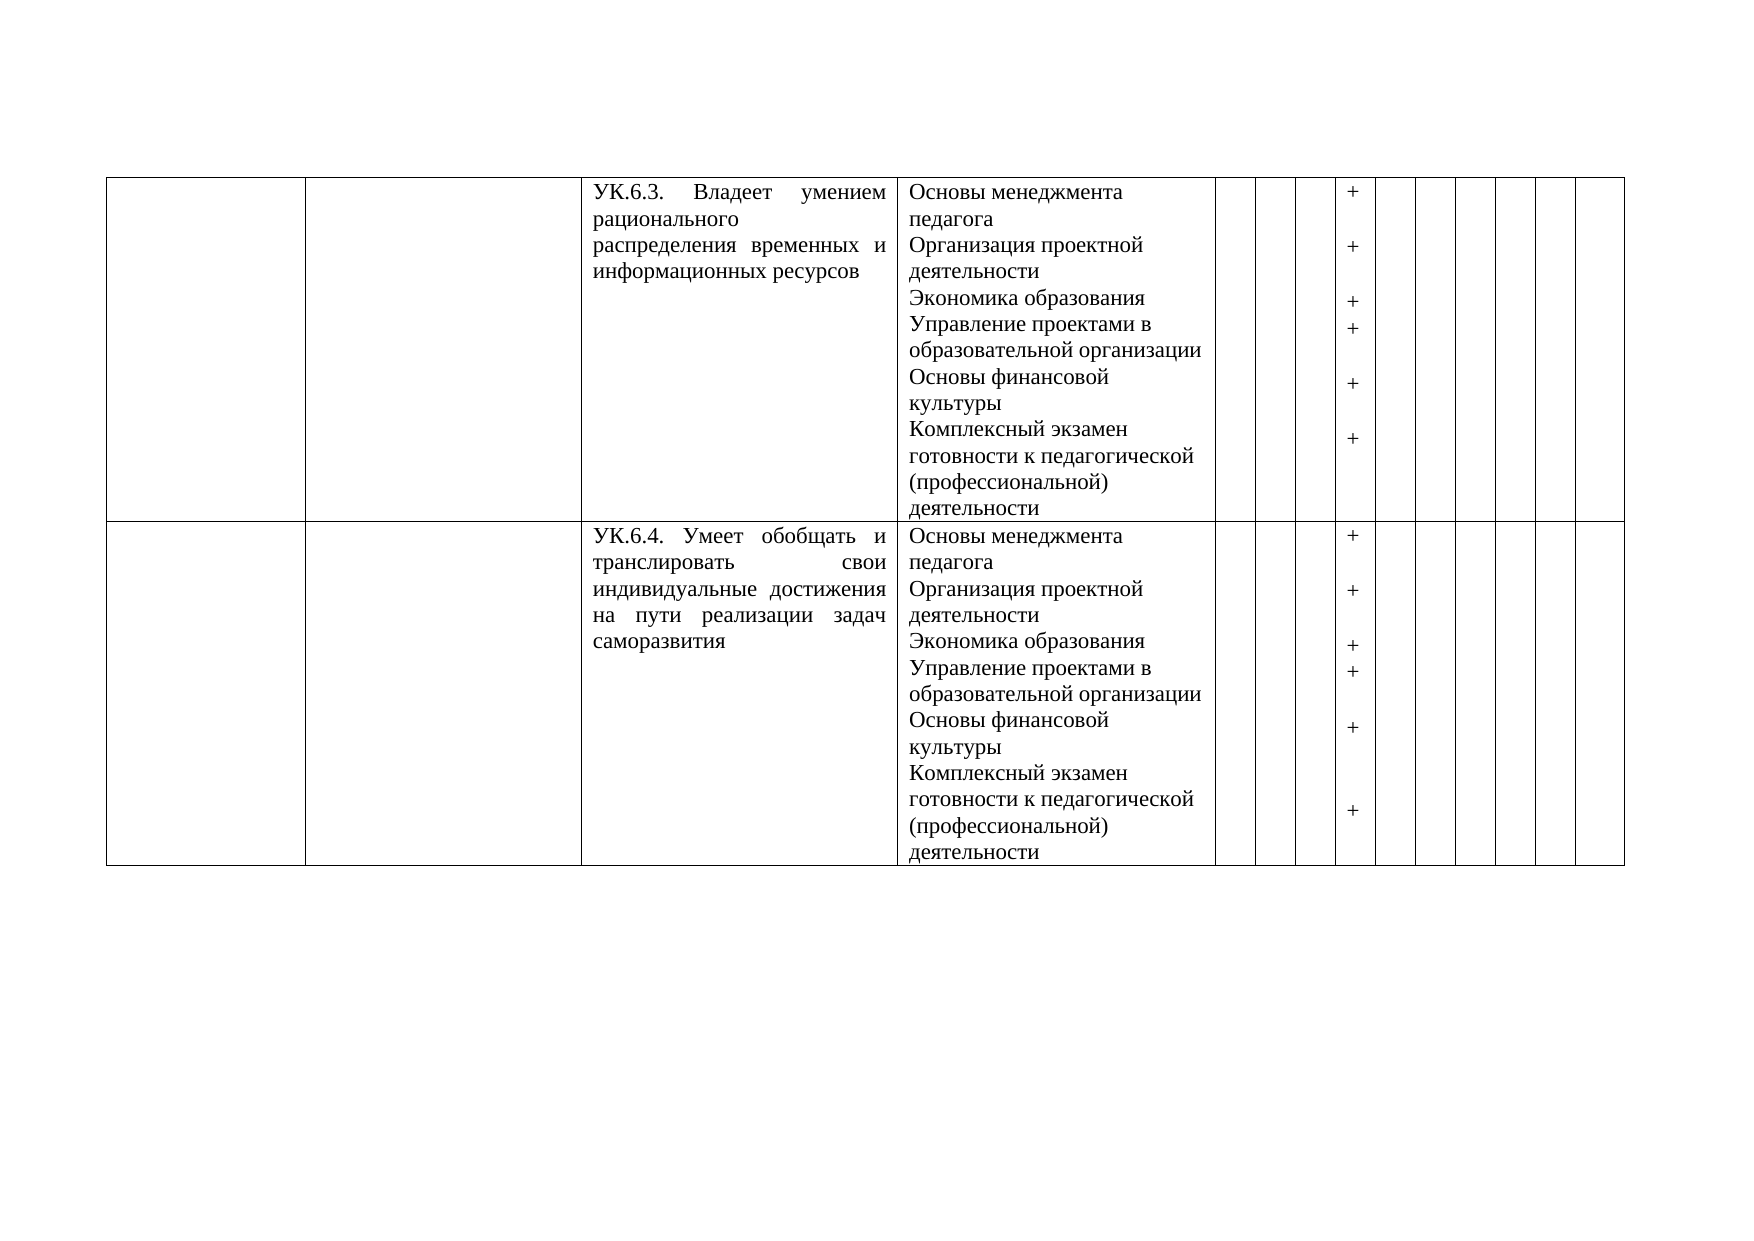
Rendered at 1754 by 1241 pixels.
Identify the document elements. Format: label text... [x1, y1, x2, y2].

table_cell [1256, 178, 1295, 521]
table_cell [1576, 178, 1624, 521]
table_cell [1296, 522, 1335, 864]
table_cell + + + + + + [1336, 522, 1375, 864]
table_cell [306, 522, 581, 864]
table_cell [1416, 522, 1455, 864]
table_cell [1536, 178, 1575, 521]
table_cell [1496, 178, 1535, 521]
table_cell [1536, 522, 1575, 864]
table_cell [1216, 178, 1255, 521]
table_cell [1456, 522, 1495, 864]
table_cell УК.6.3. Владеет умением рационального распределения временных и информационных ресурсов [582, 178, 897, 521]
table_cell [1296, 178, 1335, 521]
table_cell + + + + + + [1336, 178, 1375, 521]
table_cell [1376, 522, 1415, 864]
table_cell [1496, 522, 1535, 864]
table_cell [1576, 522, 1624, 864]
table_cell [1416, 178, 1455, 521]
table_cell [107, 522, 305, 864]
table_cell [1376, 178, 1415, 521]
table_cell [1456, 178, 1495, 521]
table_cell УК.6.4. Умеет обобщать и транслировать свои индивидуальные достижения на пути реализации задач саморазвития [582, 522, 897, 864]
table_cell [1256, 522, 1295, 864]
table_cell [1216, 522, 1255, 864]
table_cell Основы менеджмента педагога Организация проектной деятельности Экономика образования Управление проектами в образовательной организации Основы финансовой культуры Комплексный экзамен готовности к педагогической (профессиональной) деятельности [898, 522, 1215, 864]
table_cell Основы менеджмента педагога Организация проектной деятельности Экономика образования Управление проектами в образовательной организации Основы финансовой культуры Комплексный экзамен готовности к педагогической (профессиональной) деятельности [898, 178, 1215, 521]
